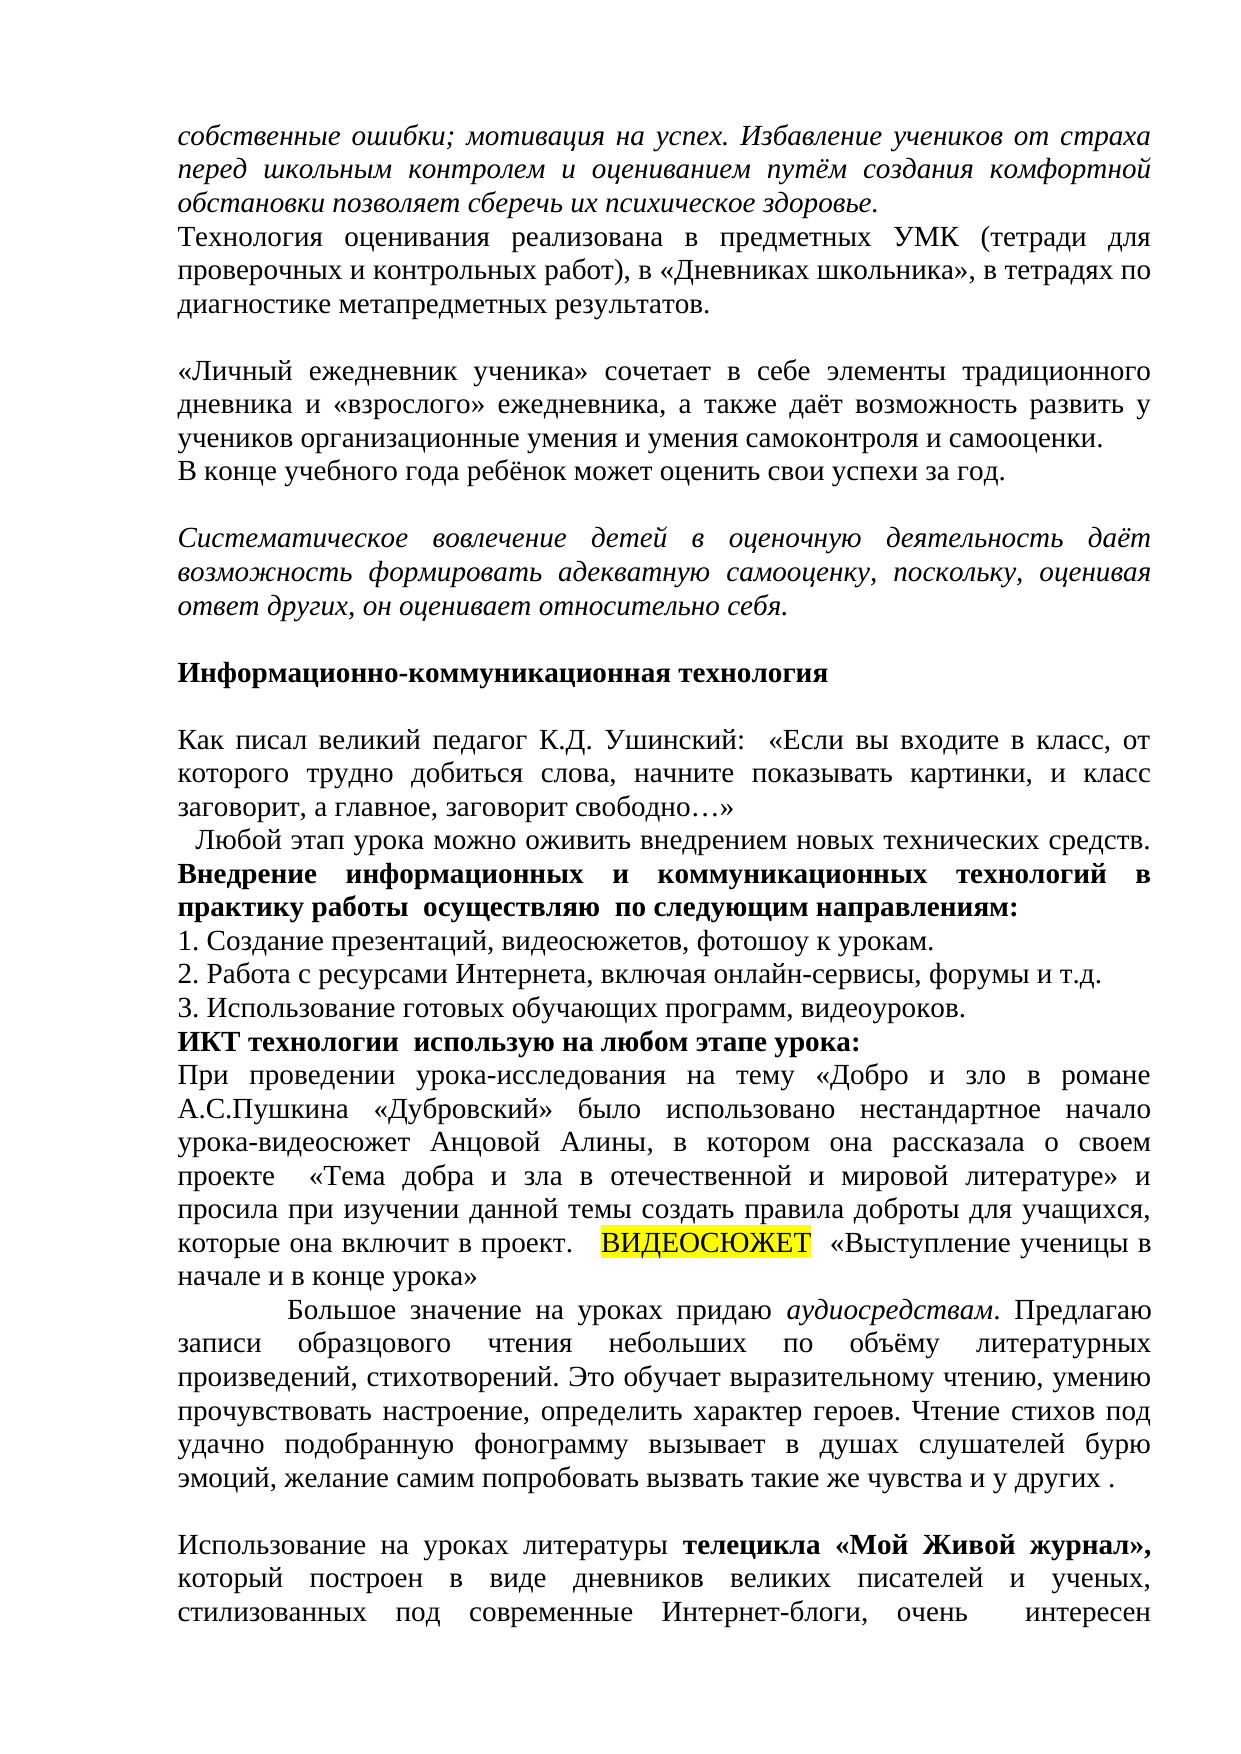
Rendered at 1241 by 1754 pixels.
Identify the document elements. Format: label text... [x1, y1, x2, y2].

text Систематическое вовлечение детей в оценочную деятельность даёт возможность формировать адекватную самооценку, поскольку, оценивая ответ других, он оценивает относительно себя. [177, 521, 1152, 621]
text «Личный ежедневник ученика» сочетает в себе элементы традиционного дневника и «взрослого» ежедневника, а также даёт возможность развить у учеников организационные умения и умения самоконтроля и самооценки. [177, 353, 1152, 453]
text 2. Работа с ресурсами Интернета, включая онлайн-сервисы, форумы и т.д. [177, 957, 1152, 990]
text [177, 118, 1152, 219]
text 3. Использование готовых обучающих программ, видеоуроков. [177, 990, 1152, 1024]
text Большое значение на уроках придаю аудиосредствам. Предлагаю записи образцового чтения небольших по объёму литературных произведений, стихотворений. Это обучает выразительному чтению, умению прочувствовать настроение, определить характер героев. Чтение стихов под удачно подобранную фонограмму вызывает в душах слушателей бурю эмоций, желание самим попробовать вызвать такие же чувства и у других . [177, 1292, 1152, 1493]
text В конце учебного года ребёнок может оценить свои успехи за год. [177, 453, 1152, 487]
text Как писал великий педагог К.Д. Ушинский: «Если вы входите в класс, от которого трудно добиться слова, начните показывать картинки, и класс заговорит, а главное, заговорит свободно…» [177, 722, 1152, 822]
text При проведении урока-исследования на тему «Добро и зло в романе А.С.Пушкина «Дубровский» было использовано нестандартное начало урока-видеосюжет Анцовой Алины, в котором она рассказала о своем проекте «Тема добра и зла в отечественной и мировой литературе» и просила при изучении данной темы создать правила доброты для учащихся, которые она включит в проект. ВИДЕОСЮЖЕТ «Выступление ученицы в начале и в конце урока» [177, 1057, 1152, 1292]
text ИКТ технологии использую на любом этапе урока: [177, 1024, 1152, 1057]
text Информационно-коммуникационная технология [177, 655, 1152, 688]
text 1. Создание презентаций, видеосюжетов, фотошоу к урокам. [177, 923, 1152, 957]
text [177, 1527, 1152, 1627]
text Любой этап урока можно оживить внедрением новых технических средств. Внедрение информационных и коммуникационных технологий в практику работы осуществляю по следующим направлениям: [177, 822, 1152, 923]
text Технология оценивания реализована в предметных УМК (тетради для проверочных и контрольных работ), в «Дневниках школьника», в тетрадях по диагностике метапредметных результатов. [177, 219, 1152, 319]
